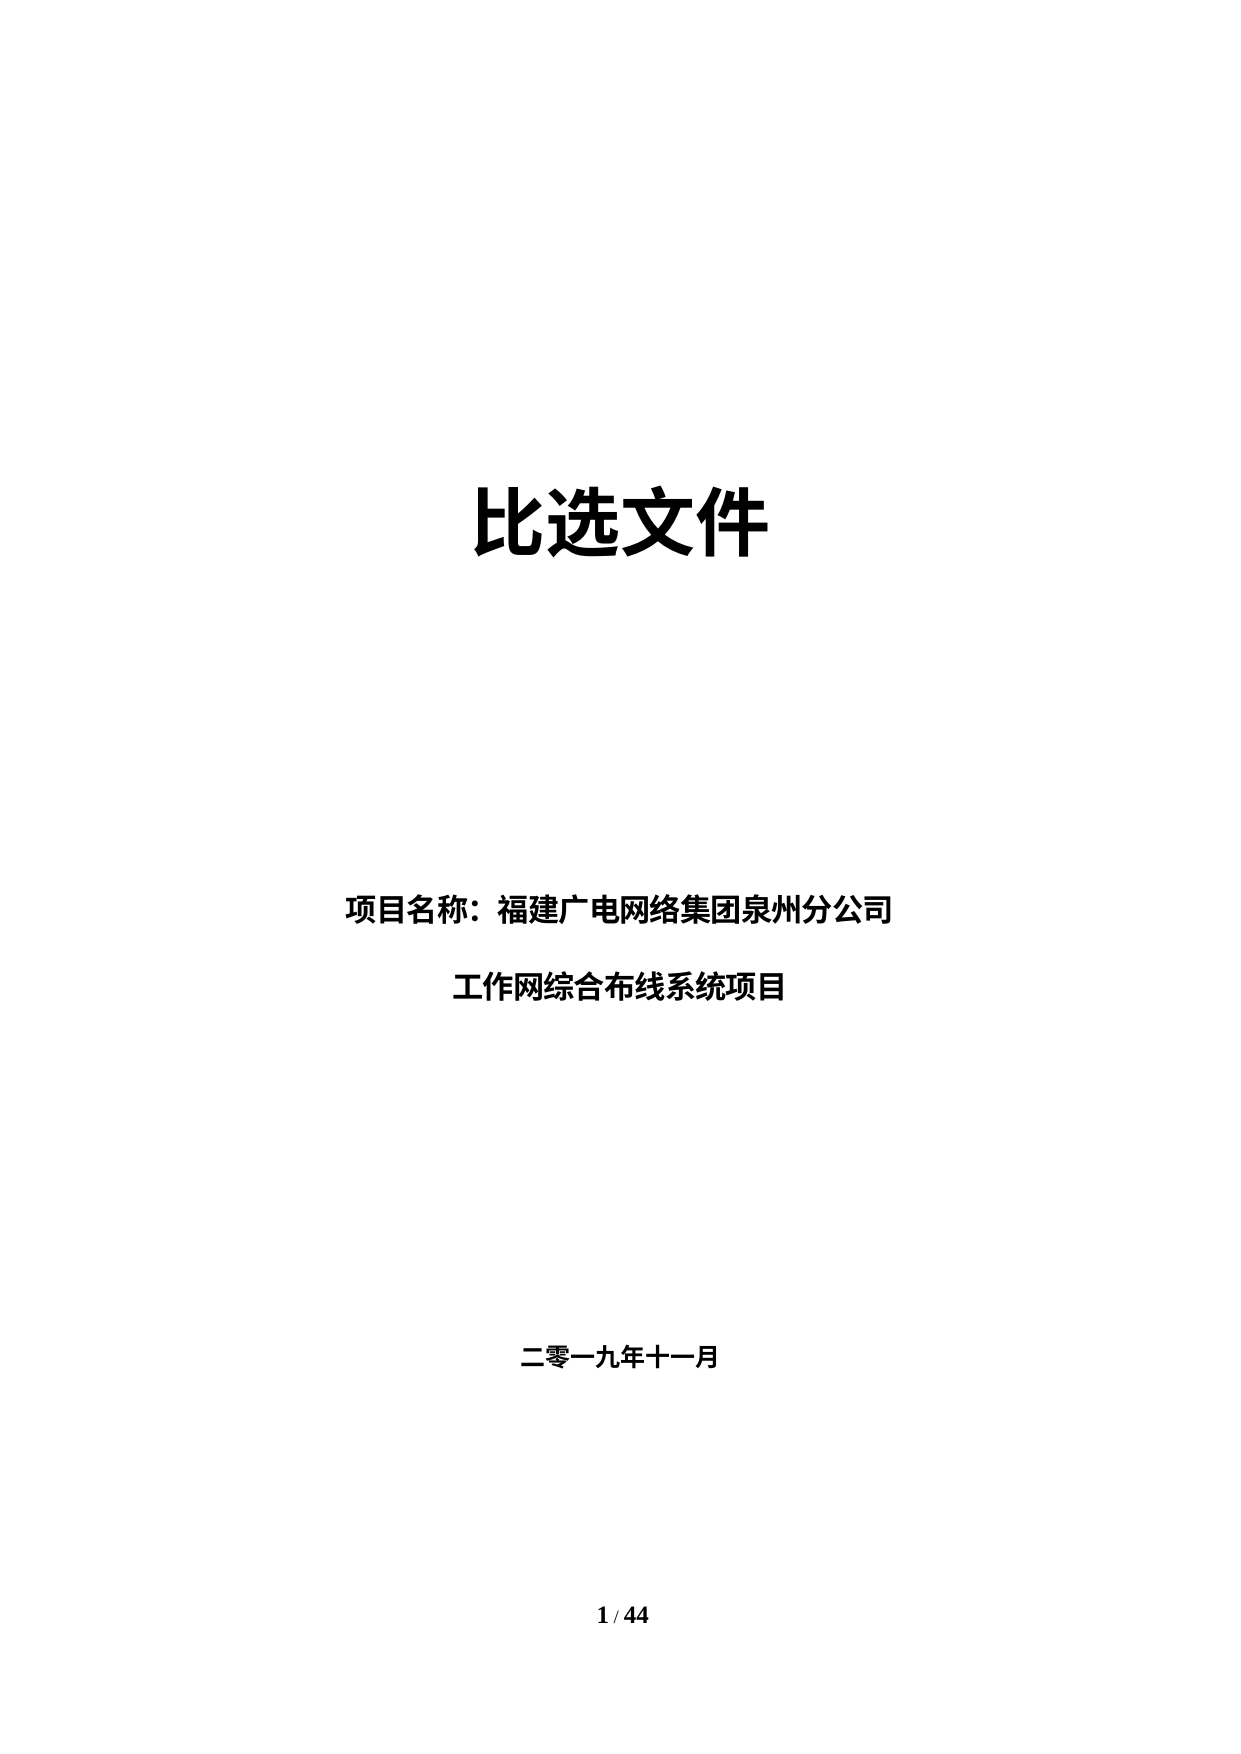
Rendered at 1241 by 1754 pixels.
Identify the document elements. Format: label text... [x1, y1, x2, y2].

text 工作网综合布线系统项目 [187, 953, 1053, 1018]
text 项目名称：福建广电网络集团泉州分公司 [187, 875, 1053, 940]
text 比选文件 [187, 453, 1053, 583]
text 二零一九年十一月 [187, 1323, 1053, 1388]
